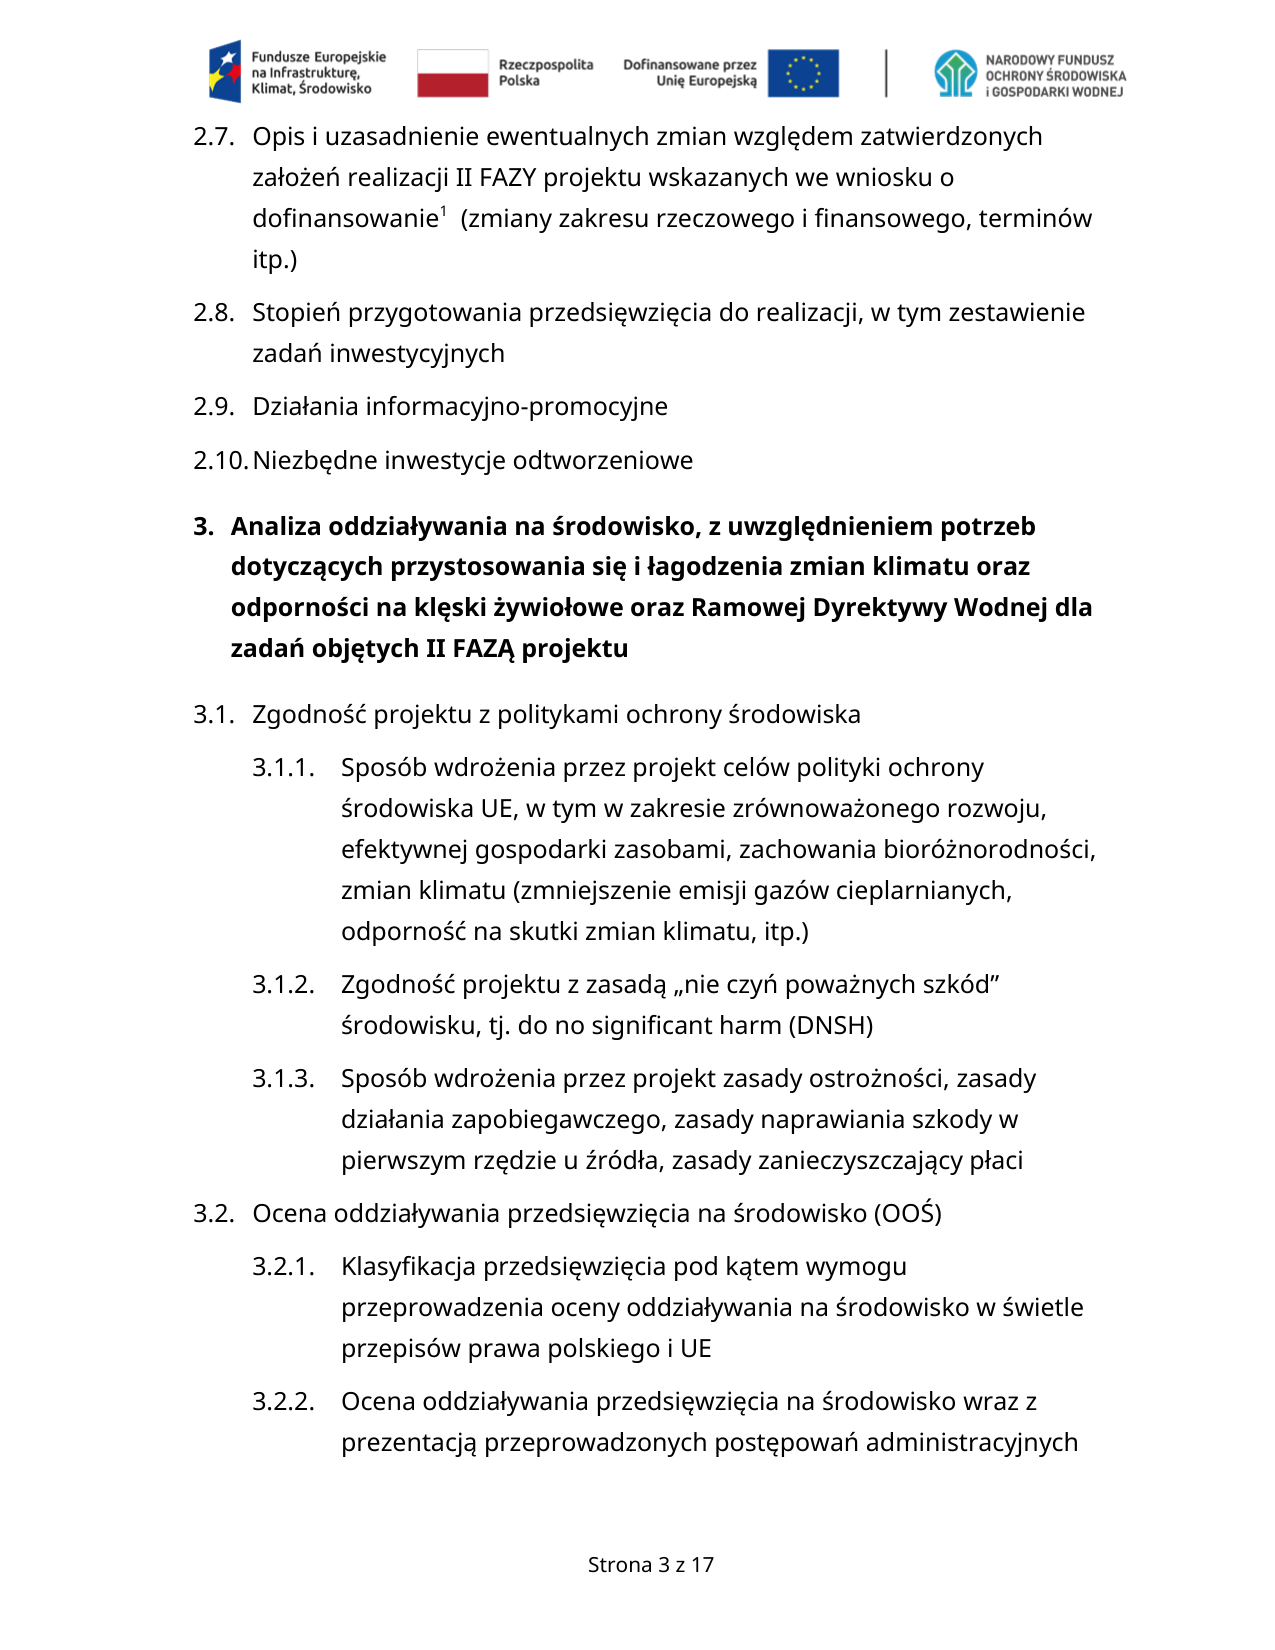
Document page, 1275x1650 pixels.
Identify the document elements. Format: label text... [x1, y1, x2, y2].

list Sposób wdrożenia przez projekt zasady ostrożności, zasady działania zapobiegawczego, zasady naprawiania szkody w pierwszym rzędzie u źródła, zasady zanieczyszczający płaci [252, 1061, 1109, 1176]
list Opis i uzasadnienie ewentualnych zmian względem zatwierdzonych założeń realizacji II FAZY projektu wskazanych we wniosku o dofinansowanie1 (zmiany zakresu rzeczowego i finansowego, terminów itp.) [193, 119, 1109, 276]
list Sposób wdrożenia przez projekt celów polityki ochrony środowiska UE, w tym w zakresie zrównoważonego rozwoju, efektywnej gospodarki zasobami, zachowania bioróżnorodności, zmian klimatu (zmniejszenie emisji gazów cieplarnianych, odporność na skutki zmian klimatu, itp.) [252, 750, 1109, 947]
list Niezbędne inwestycje odtworzeniowe [193, 442, 1109, 476]
list Ocena oddziaływania przedsięwzięcia na środowisko wraz z prezentacją przeprowadzonych postępowań administracyjnych [252, 1384, 1109, 1459]
picture [193, 25, 1139, 119]
list Zgodność projektu z zasadą „nie czyń poważnych szkód” środowisku, tj. do no significant harm (DNSH) [252, 966, 1109, 1041]
subtitle Analiza oddziaływania na środowisko, z uwzględnieniem potrzeb dotyczących przystosowania się i łagodzenia zmian klimatu oraz odporności na klęski żywiołowe oraz Ramowej Dyrektywy Wodnej dla zadań objętych II FAZĄ projektu [193, 508, 1109, 665]
list Ocena oddziaływania przedsięwzięcia na środowisko (OOŚ) [193, 1196, 1109, 1230]
list Działania informacyjno-promocyjne [193, 389, 1109, 423]
list Zgodność projektu z politykami ochrony środowiska [193, 696, 1109, 731]
list Klasyfikacja przedsięwzięcia pod kątem wymogu przeprowadzenia oceny oddziaływania na środowisko w świetle przepisów prawa polskiego i UE [252, 1249, 1109, 1365]
list Stopień przygotowania przedsięwzięcia do realizacji, w tym zestawienie zadań inwestycyjnych [193, 295, 1109, 370]
